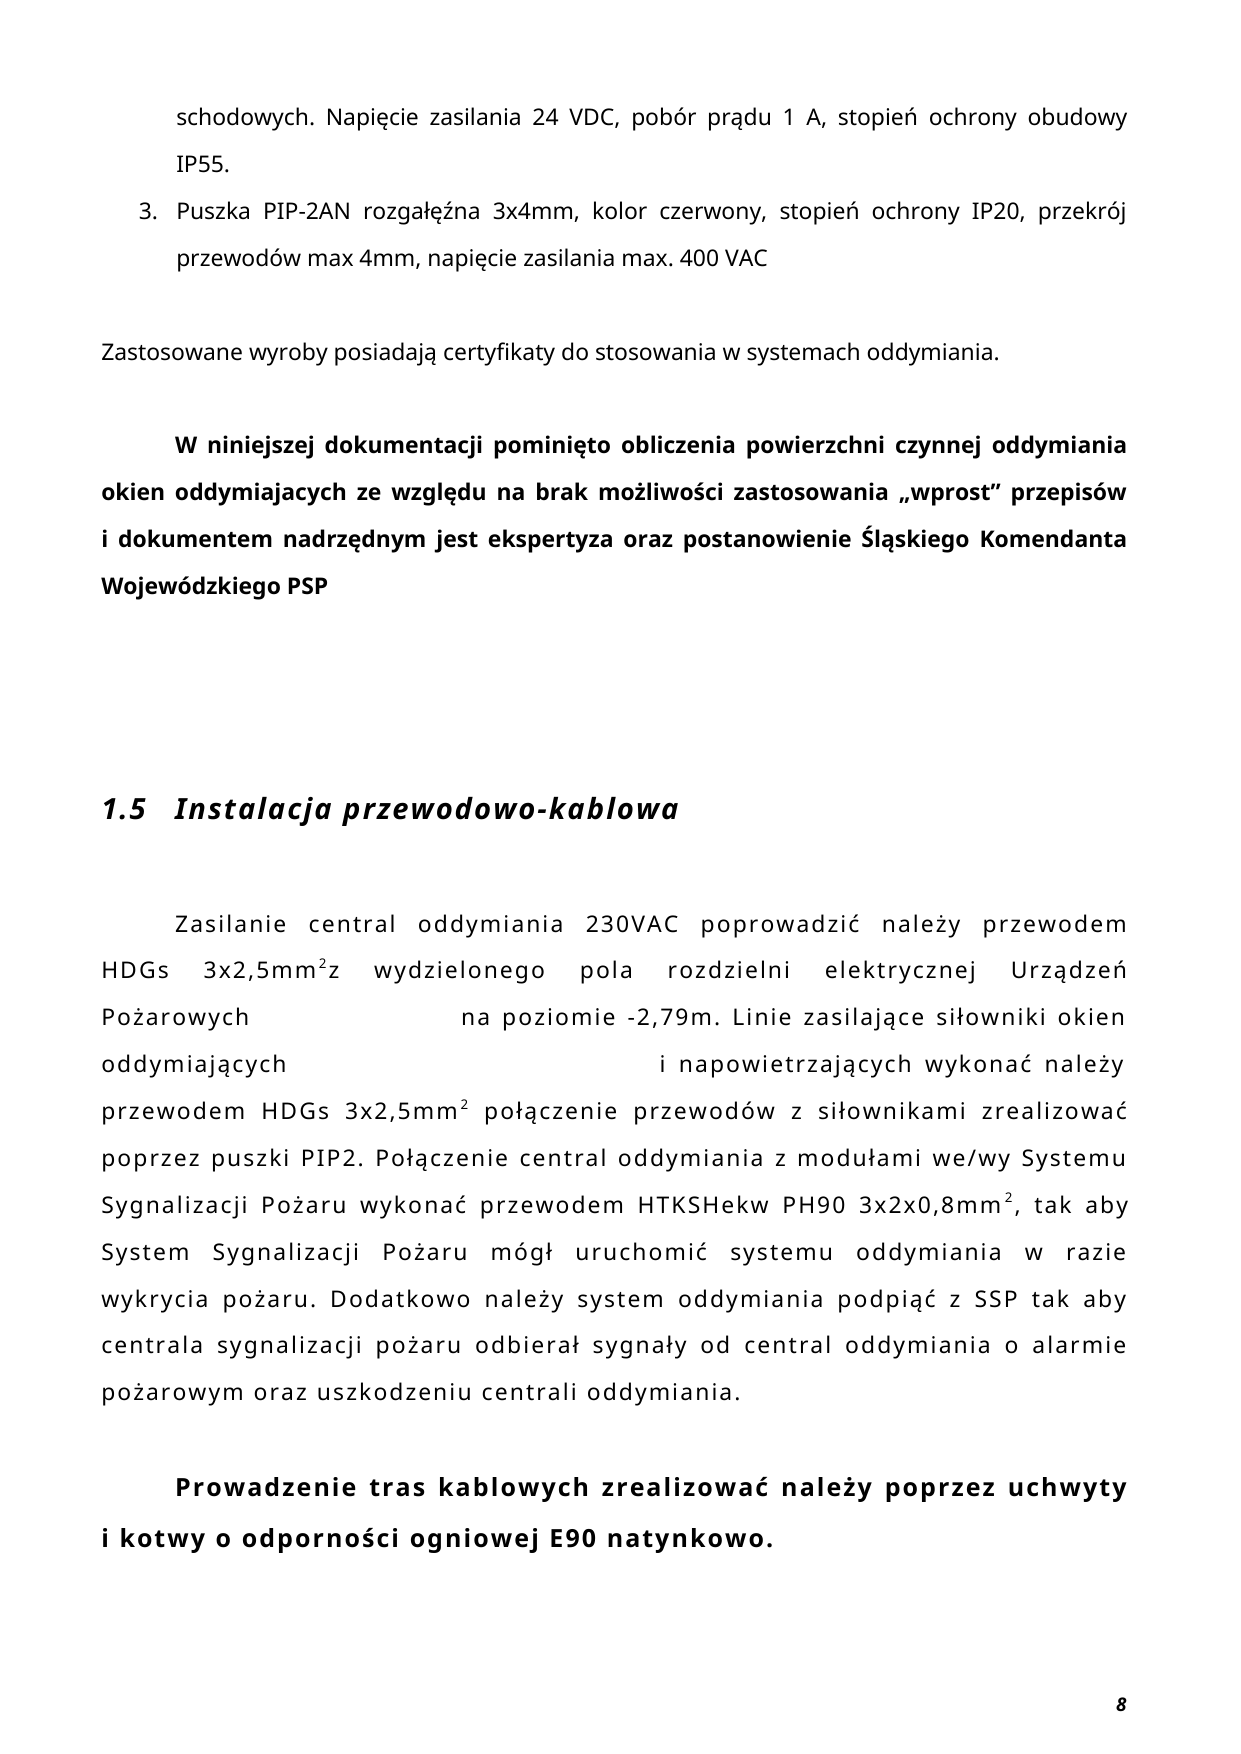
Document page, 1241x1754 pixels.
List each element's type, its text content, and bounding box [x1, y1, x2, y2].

text Zasilanie central oddymiania 230VAC poprowadzić należy przewodem HDGs 3x2,5mm2z wydzielonego pola rozdzielni elektrycznej Urządzeń Pożarowych na poziomie -2,79m. Linie zasilające siłowniki okien oddymiających i napowietrzających wykonać należy przewodem HDGs 3x2,5mm2 połączenie przewodów z siłownikami zrealizować poprzez puszki PIP2. Połączenie central oddymiania z modułami we/wy Systemu Sygnalizacji Pożaru wykonać przewodem HTKSHekw PH90 3x2x0,8mm2, tak aby System Sygnalizacji Pożaru mógł uruchomić systemu oddymiania w razie wykrycia pożaru. Dodatkowo należy system oddymiania podpiąć z SSP tak aby centrala sygnalizacji pożaru odbierał sygnały od central oddymiania o alarmie pożarowym oraz uszkodzeniu centrali oddymiania. [101, 907, 1128, 1407]
list Puszka PIP-2AN rozgałęźna 3x4mm, kolor czerwony, stopień ochrony IP20, przekrój przewodów max 4mm, napięcie zasilania max. 400 VAC [138, 195, 1128, 273]
text Prowadzenie tras kablowych zrealizować należy poprzez uchwyty i kotwy o odporności ogniowej E90 natynkowo. [101, 1470, 1128, 1555]
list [138, 101, 1128, 179]
list Instalacja przewodowo-kablowa [101, 788, 1128, 828]
text Zastosowane wyroby posiadają certyfikaty do stosowania w systemach oddymiania. [101, 335, 1128, 367]
text W niniejszej dokumentacji pominięto obliczenia powierzchni czynnej oddymiania okien oddymiajacych ze względu na brak możliwości zastosowania „wprost” przepisów i dokumentem nadrzędnym jest ekspertyza oraz postanowienie Śląskiego Komendanta Wojewódzkiego PSP [101, 429, 1128, 601]
